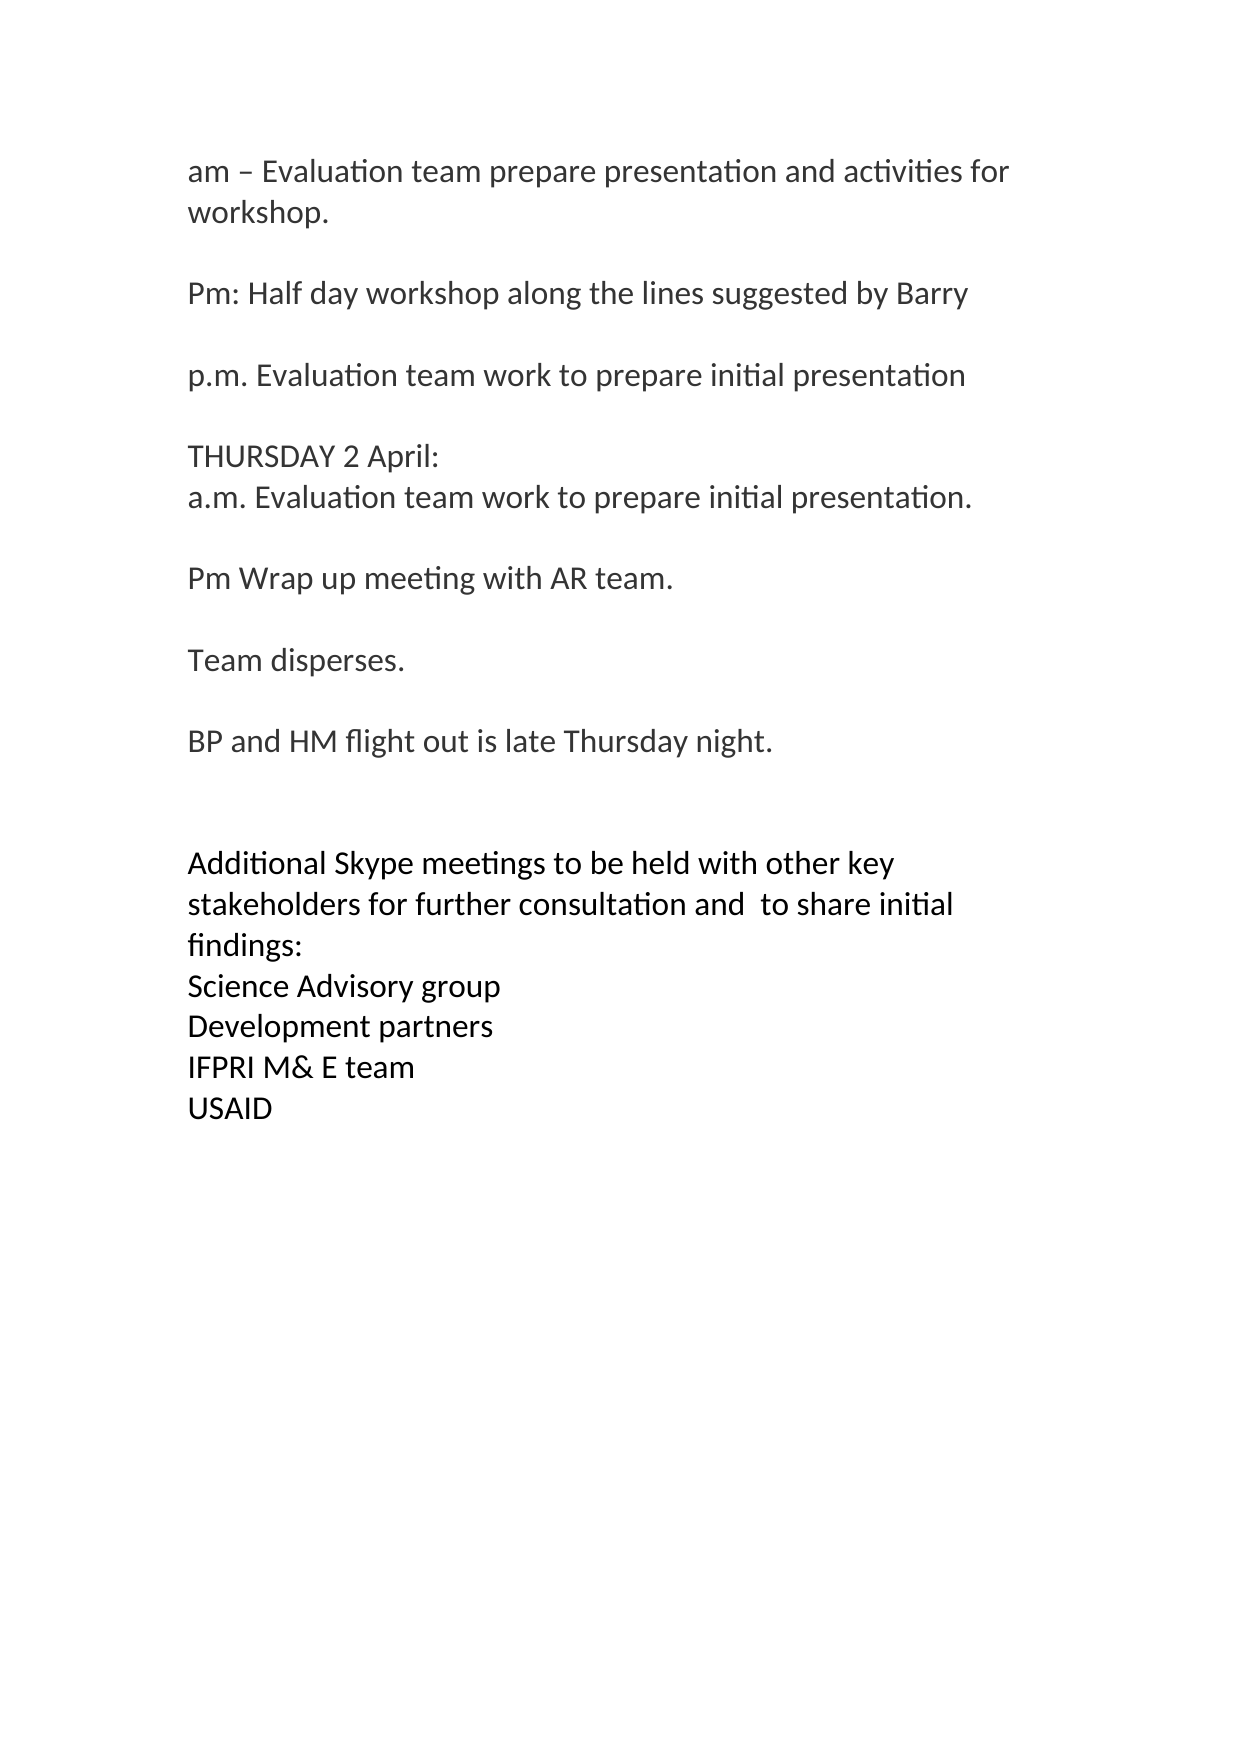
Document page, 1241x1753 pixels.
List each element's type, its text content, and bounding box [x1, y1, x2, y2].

text am – Evaluation team prepare presentation and activities for workshop. [187, 150, 1053, 231]
text Pm Wrap up meeting with AR team. [187, 557, 1053, 598]
text Team disperses. [187, 639, 1053, 679]
text IFPRI M& E team [187, 1046, 1053, 1087]
text Science Advisory group [187, 964, 1053, 1005]
text USAID [187, 1087, 1053, 1127]
text p.m. Evaluation team work to prepare initial presentation [187, 354, 1053, 394]
text Additional Skype meetings to be held with other key stakeholders for further consultation and to share initial findings: [187, 842, 1053, 964]
text Pm: Half day workshop along the lines suggested by Barry [187, 272, 1053, 313]
text a.m. Evaluation team work to prepare initial presentation. [187, 476, 1053, 517]
text Development partners [187, 1005, 1053, 1046]
text THURSDAY 2 April: [187, 435, 1053, 476]
text BP and HM flight out is late Thursday night. [187, 720, 1053, 761]
